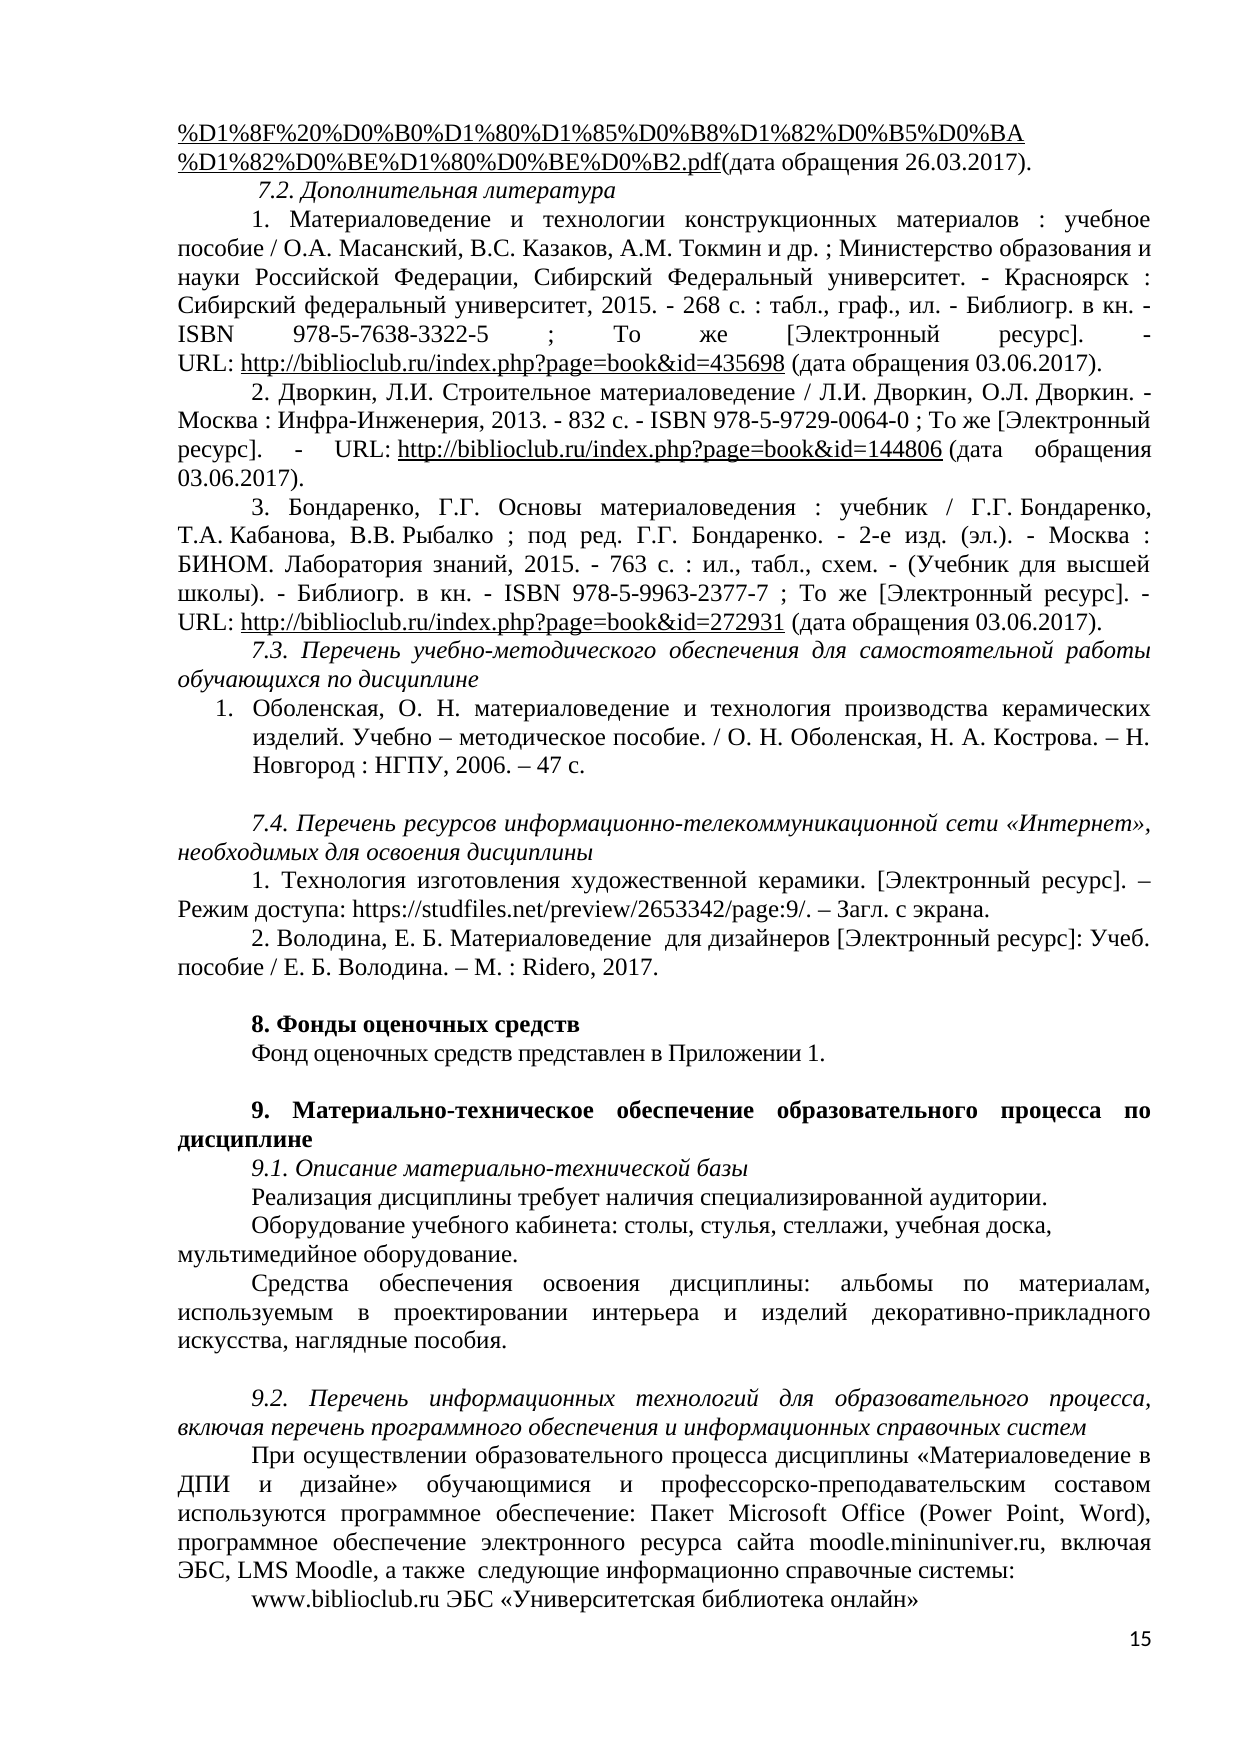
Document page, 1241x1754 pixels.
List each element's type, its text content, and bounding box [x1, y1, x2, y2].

text Фонд оценочных средств представлен в Приложении 1. [177, 1038, 1152, 1067]
text Средства обеспечения освоения дисциплины: альбомы по материалам, используемым в проектировании интерьера и изделий декоративно-прикладного искусства, наглядные пособия. [177, 1268, 1152, 1354]
text 9.1. Описание материально-технической базы [177, 1153, 1152, 1182]
text 7.4. Перечень ресурсов информационно-телекоммуникационной сети «Интернет», необходимых для освоения дисциплины [177, 808, 1152, 866]
text 9. Материально-техническое обеспечение образовательного процесса по дисциплине [177, 1096, 1152, 1153]
text При осуществлении образовательного процесса дисциплины «Материаловедение в ДПИ и дизайне» обучающимися и профессорско-преподавательским составом используются программное обеспечение: Пакет Microsoft Office (Power Point, Word), программное обеспечение электронного ресурса сайта moodle.mininuniver.ru, включая ЭБС, LMS Moodle, а также следующие информационно справочные системы: [177, 1441, 1152, 1584]
text 7.3. Перечень учебно-методического обеспечения для самостоятельной работы обучающихся по дисциплине [177, 636, 1152, 693]
text 7.2. Дополнительная литература [177, 176, 1152, 204]
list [177, 118, 1152, 176]
text 2. Володина, Е. Б. Материаловедение для дизайнеров [Электронный ресурс]: Учеб. пособие / Е. Б. Володина. – М. : Ridero, 2017. [177, 923, 1152, 981]
text 1. Материаловедение и технологии конструкционных материалов : учебное пособие / О.А. Масанский, В.С. Казаков, А.М. Токмин и др. ; Министерство образования и науки Российской Федерации, Сибирский Федеральный университет. - Красноярск : Сибирский федеральный университет, 2015. - 268 с. : табл., граф., ил. - Библиогр. в кн. - ISBN 978-5-7638-3322-5 ; То же [Электронный ресурс]. - URL: http://biblioclub.ru/index.php?page=book&id=435698 (дата обращения 03.06.2017). [177, 204, 1152, 377]
text 1. Технология изготовления художественной керамики. [Электронный ресурс]. – Режим доступа: https://studfiles.net/preview/2653342/page:9/. – Загл. с экрана. [177, 866, 1152, 923]
text 2. Дворкин, Л.И. Строительное материаловедение / Л.И. Дворкин, О.Л. Дворкин. - Москва : Инфра-Инженерия, 2013. - 832 с. - ISBN 978-5-9729-0064-0 ; То же [Электронный ресурс]. - URL: http://biblioclub.ru/index.php?page=book&id=144806 (дата обращения 03.06.2017). [177, 377, 1152, 492]
text Оборудование учебного кабинета: столы, стулья, стеллажи, учебная доска, мультимедийное оборудование. [177, 1211, 1152, 1268]
text 3. Бондаренко, Г.Г. Основы материаловедения : учебник / Г.Г. Бондаренко, Т.А. Кабанова, В.В. Рыбалко ; под ред. Г.Г. Бондаренко. - 2-е изд. (эл.). - Москва : БИНОМ. Лаборатория знаний, 2015. - 763 с. : ил., табл., схем. - (Учебник для высшей школы). - Библиогр. в кн. - ISBN 978-5-9963-2377-7 ; То же [Электронный ресурс]. - URL: http://biblioclub.ru/index.php?page=book&id=272931 (дата обращения 03.06.2017). [177, 492, 1152, 636]
text Реализация дисциплины требует наличия специализированной аудитории. [177, 1182, 1152, 1211]
text 9.2. Перечень информационных технологий для образовательного процесса, включая перечень программного обеспечения и информационных справочных систем [177, 1383, 1152, 1441]
text 8. Фонды оценочных средств [251, 1009, 1152, 1038]
list Оболенская, О. Н. материаловедение и технология производства керамических изделий. Учебно – методическое пособие. / О. Н. Оболенская, Н. А. Кострова. – Н. Новгород : НГПУ, 2006. – 47 с. [215, 693, 1152, 779]
text www.biblioclub.ru ЭБС «Университетская библиотека онлайн» [177, 1584, 1152, 1613]
